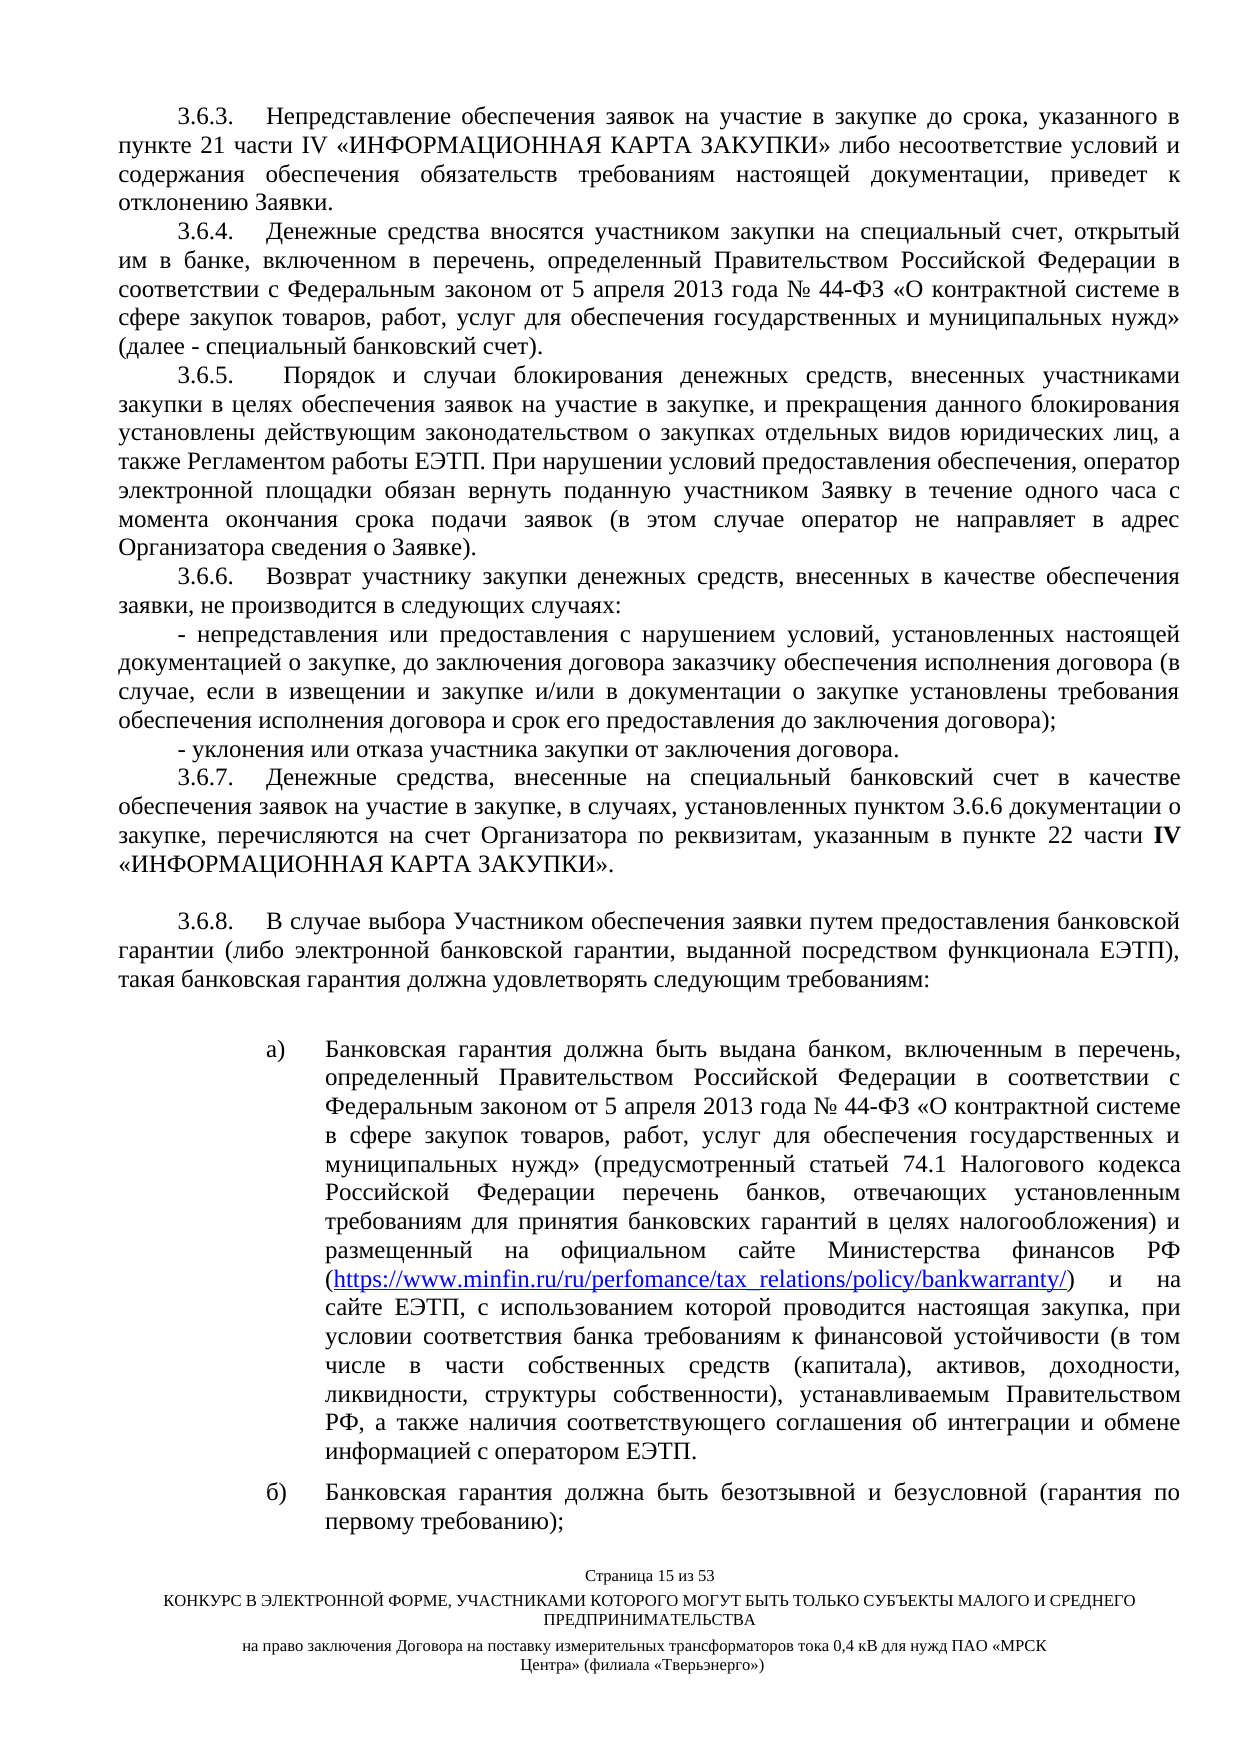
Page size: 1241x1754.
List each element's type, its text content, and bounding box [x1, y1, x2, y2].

list Банковская гарантия должна быть выдана банком, включенным в перечень, определенный Правительством Российской Федерации в соответствии с Федеральным законом от 5 апреля 2013 года № 44-ФЗ «О контрактной системе в сфере закупок товаров, работ, услуг для обеспечения государственных и муниципальных нужд» (предусмотренный статьей 74.1 Налогового кодекса Российской Федерации перечень банков, отвечающих установленным требованиям для принятия банковских гарантий в целях налогообложения) и размещенный на официальном сайте Министерства финансов РФ (https://www.minfin.ru/ru/perfomance/tax_relations/policy/bankwarranty/) и на сайте ЕЭТП, с использованием которой проводится настоящая закупка, при условии соответствия банка требованиям к финансовой устойчивости (в том числе в части собственных средств (капитала), активов, доходности, ликвидности, структуры собственности), устанавливаемым Правительством РФ, а также наличия соответствующего соглашения об интеграции и обмене информацией с оператором ЕЭТП. [266, 1034, 1181, 1465]
list Банковская гарантия должна быть безотзывной и безусловной (гарантия по первому требованию); [266, 1477, 1181, 1535]
text - непредставления или предоставления с нарушением условий, установленных настоящей документацией о закупке, до заключения договора заказчику обеспечения исполнения договора (в случае, если в извещении и закупке и/или в документации о закупке установлены требования обеспечения исполнения договора и срок его предоставления до заключения договора); [118, 619, 1181, 734]
text - уклонения или отказа участника закупки от заключения договора. [118, 734, 1181, 762]
subtitle В случае выбора Участником обеспечения заявки путем предоставления банковской гарантии (либо электронной банковской гарантии, выданной посредством функционала ЕЭТП), такая банковская гарантия должна удовлетворять следующим требованиям: [118, 906, 1181, 992]
subtitle Порядок и случаи блокирования денежных средств, внесенных участниками закупки в целях обеспечения заявок на участие в закупке, и прекращения данного блокирования установлены действующим законодательством о закупках отдельных видов юридических лиц, а также Регламентом работы ЕЭТП. При нарушении условий предоставления обеспечения, оператор электронной площадки обязан вернуть поданную участником Заявку в течение одного часа с момента окончания срока подачи заявок (в этом случае оператор не направляет в адрес Организатора сведения о Заявке). [118, 360, 1181, 561]
subtitle Денежные средства, внесенные на специальный банковский счет в качестве обеспечения заявок на участие в закупке, в случаях, установленных пунктом 3.6.6 документации о закупке, перечисляются на счет Организатора по реквизитам, указанным в пункте 22 части IV «ИНФОРМАЦИОННАЯ КАРТА ЗАКУПКИ». [118, 762, 1181, 877]
subtitle Денежные средства вносятся участником закупки на специальный счет, открытый им в банке, включенном в перечень, определенный Правительством Российской Федерации в соответствии с Федеральным законом от 5 апреля 2013 года № 44-ФЗ «О контрактной системе в сфере закупок товаров, работ, услуг для обеспечения государственных и муниципальных нужд» (далее - специальный банковский счет). [118, 216, 1181, 360]
subtitle Возврат участнику закупки денежных средств, внесенных в качестве обеспечения заявки, не производится в следующих случаях: [118, 561, 1181, 619]
subtitle Непредставление обеспечения заявок на участие в закупке до срока, указанного в пункте 21 части IV «ИНФОРМАЦИОННАЯ КАРТА ЗАКУПКИ» либо несоответствие условий и содержания обеспечения обязательств требованиям настоящей документации, приведет к отклонению Заявки. [118, 101, 1181, 216]
